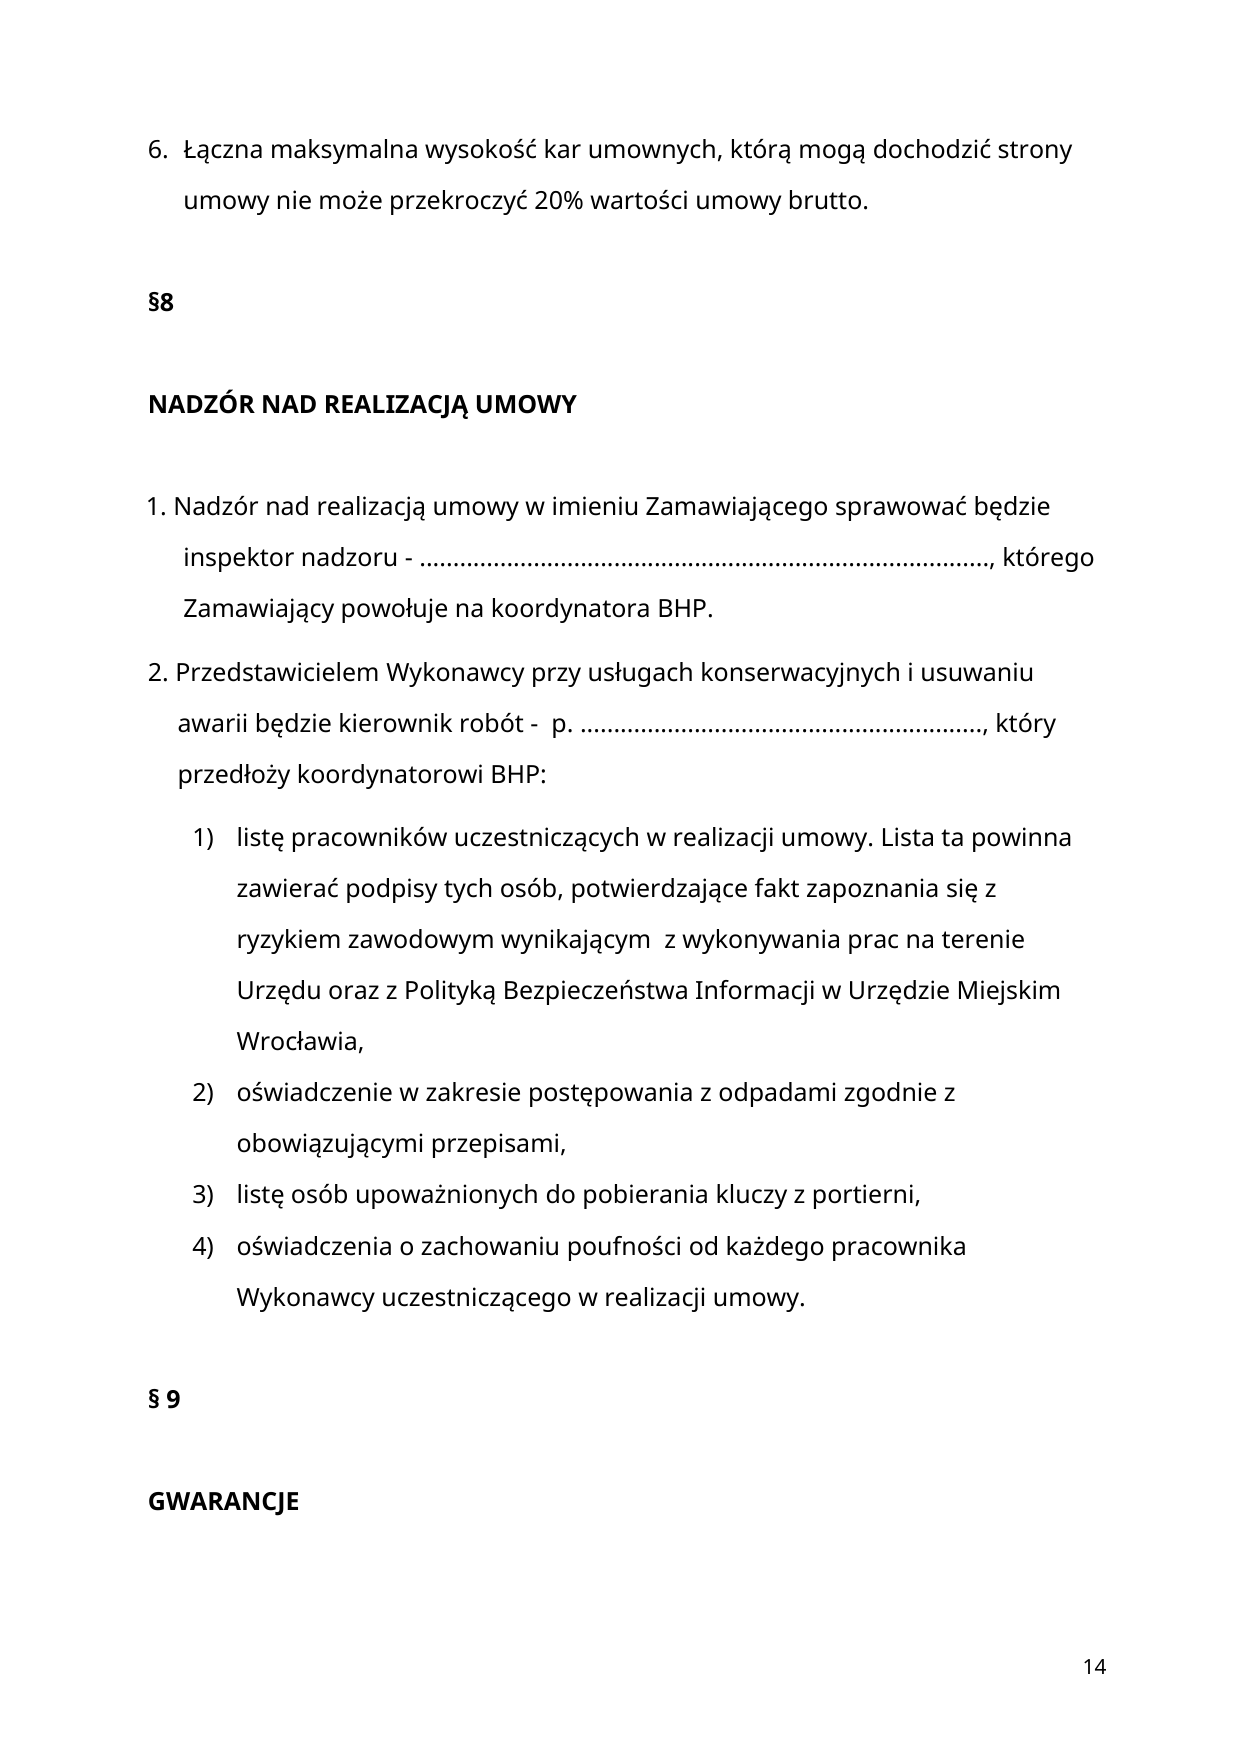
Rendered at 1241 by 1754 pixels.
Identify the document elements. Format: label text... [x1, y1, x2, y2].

text 2. Przedstawicielem Wykonawcy przy usługach konserwacyjnych i usuwaniu awarii będzie kierownik robót - p. ............................................................, który przedłoży koordynatorowi BHP: [148, 654, 1106, 790]
text §8 [148, 284, 1106, 318]
list listę osób upoważnionych do pobierania kluczy z portierni, [192, 1177, 1118, 1211]
list oświadczenie w zakresie postępowania z odpadami zgodnie z obowiązującymi przepisami, [192, 1075, 1106, 1160]
list Łączna maksymalna wysokość kar umownych, którą mogą dochodzić strony umowy nie może przekroczyć 20% wartości umowy brutto. [148, 131, 1106, 216]
text 1. Nadzór nad realizacją umowy w imieniu Zamawiającego sprawować będzie inspektor nadzoru - ....................................................................................., którego Zamawiający powołuje na koordynatora BHP. [146, 488, 1106, 625]
text GWARANCJE [148, 1483, 1106, 1517]
text § 9 [148, 1381, 1106, 1415]
list oświadczenia o zachowaniu poufności od każdego pracownika Wykonawcy uczestniczącego w realizacji umowy. [192, 1228, 1106, 1313]
text NADZÓR NAD REALIZACJĄ UMOWY [148, 386, 1106, 421]
list listę pracowników uczestniczących w realizacji umowy. Lista ta powinna zawierać podpisy tych osób, potwierdzające fakt zapoznania się z ryzykiem zawodowym wynikającym z wykonywania prac na terenie Urzędu oraz z Polityką Bezpieczeństwa Informacji w Urzędzie Miejskim Wrocławia, [192, 820, 1106, 1058]
